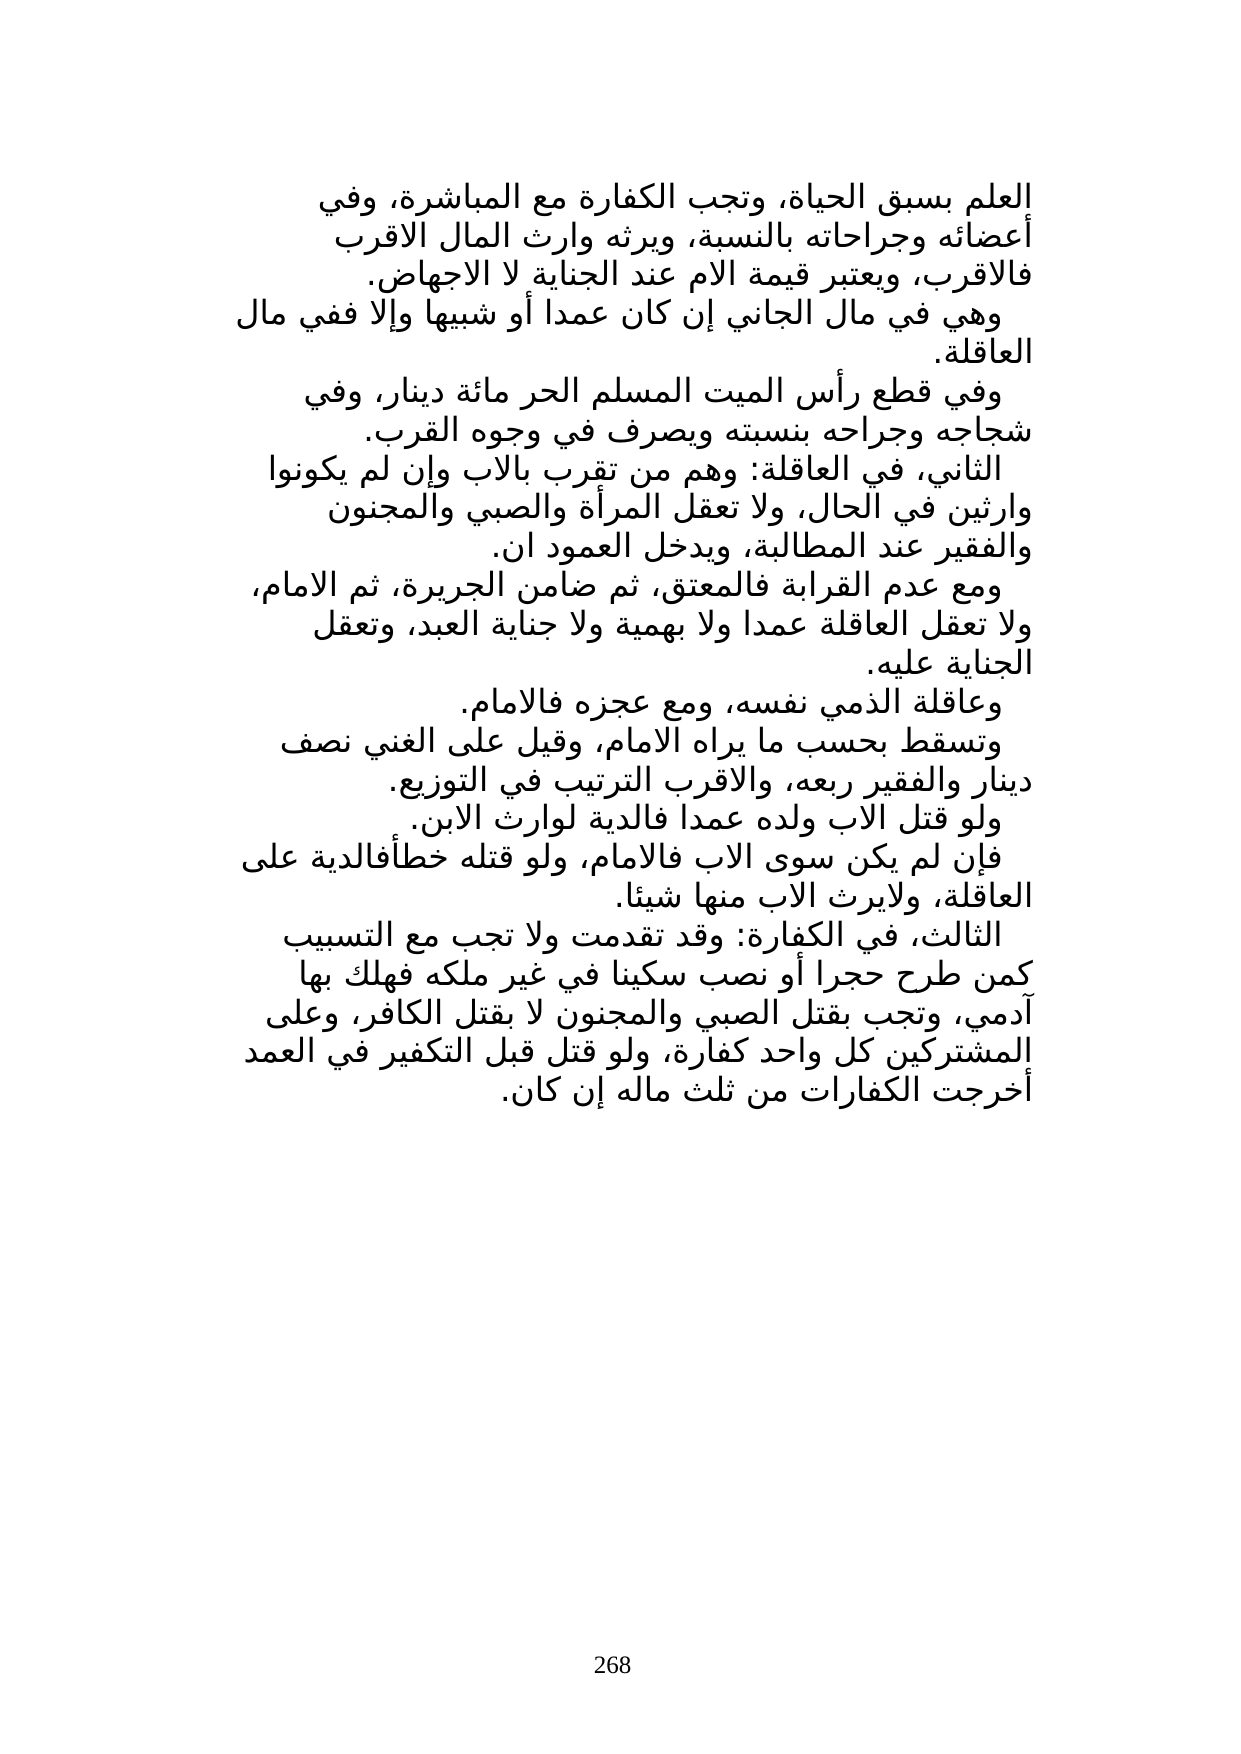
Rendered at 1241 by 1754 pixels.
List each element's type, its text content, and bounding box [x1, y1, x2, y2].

text ومع عدم القرابة فالمعتق، ثم ضامن الجريرة، ثم الامام، ولا تعقل العاقلة عمدا ولا بهمية ولا جناية العبد، وتعقل الجناية عليه. [222, 566, 1033, 682]
text وعاقلة الذمي نفسه، ومع عجزه فالامام. [222, 682, 1033, 721]
text فإن لم يكن سوى الاب فالامام، ولو قتله خطأفالدية على العاقلة، ولايرث الاب منها شيئا. [222, 838, 1033, 915]
text وفي قطع رأس الميت المسلم الحر مائة دينار، وفي شجاجه وجراحه بنسبته ويصرف في وجوه القرب. [222, 371, 1033, 449]
text العلم بسبق الحياة، وتجب الكفارة مع المباشرة، وفي أعضائه وجراحاته بالنسبة، ويرثه وارث المال الاقرب فالاقرب، ويعتبر قيمة الام عند الجناية لا الاجهاض. [222, 177, 1033, 294]
text الثاني، في العاقلة: وهم من تقرب بالاب وإن لم يكونوا وارثين في الحال، ولا تعقل المرأة والصبي والمجنون والفقير عند المطالبة، ويدخل العمود ان. [222, 449, 1033, 566]
text ولو قتل الاب ولده عمدا فالدية لوارث الابن. [222, 799, 1033, 838]
text وهي في مال الجاني إن كان عمدا أو شبيها وإلا ففي مال العاقلة. [222, 294, 1033, 371]
text الثالث، في الكفارة: وقد تقدمت ولا تجب مع التسبيب كمن طرح حجرا أو نصب سكينا في غير ملكه فهلك بها آدمي، وتجب بقتل الصبي والمجنون لا بقتل الكافر، وعلى المشتركين كل واحد كفارة، ولو قتل قبل التكفير في العمد أخرجت الكفارات من ثلث ماله إن كان. [222, 915, 1033, 1110]
text وتسقط بحسب ما يراه الامام، وقيل على الغني نصف دينار والفقير ربعه، والاقرب الترتيب في التوزيع. [222, 721, 1033, 799]
